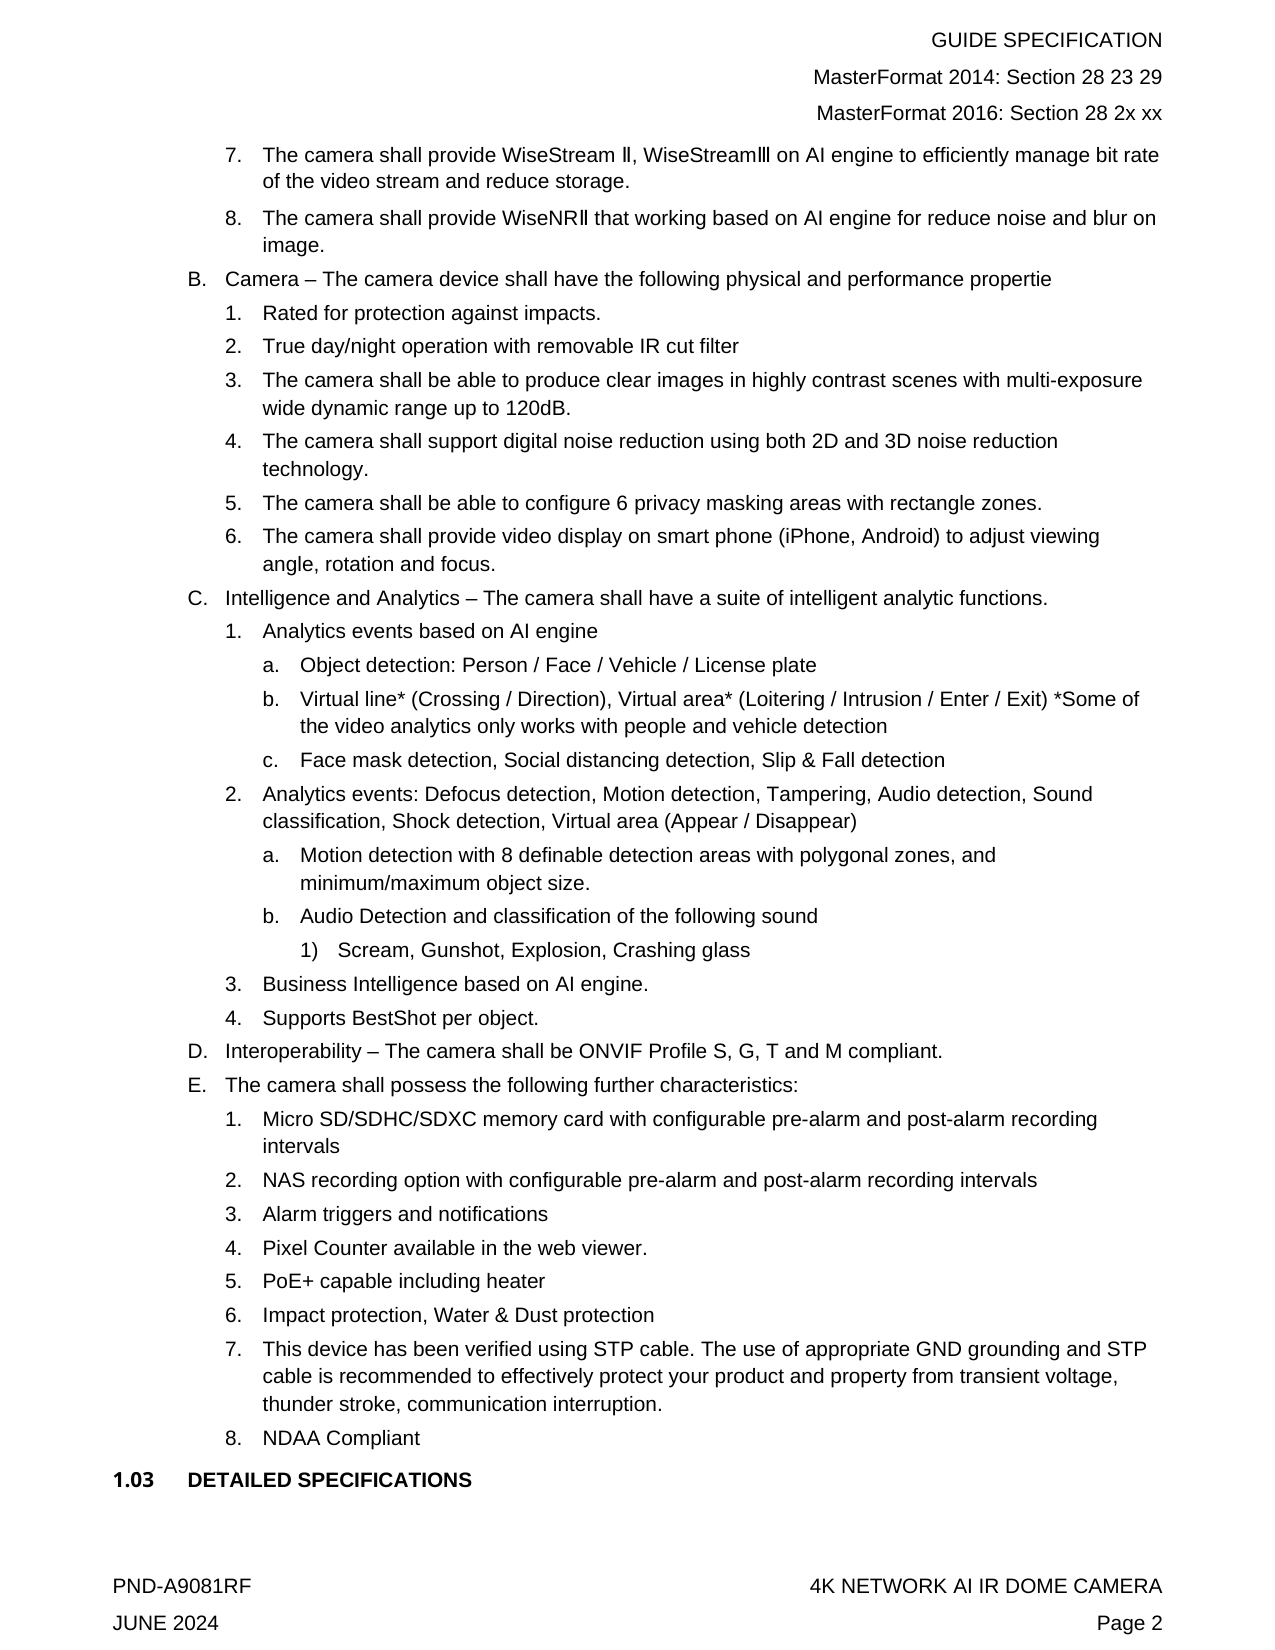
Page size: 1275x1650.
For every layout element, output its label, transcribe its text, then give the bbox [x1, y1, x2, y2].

list The camera shall provide WiseStream Ⅱ, WiseStreamⅢ on AI engine to efficiently manage bit rate of the video stream and reduce storage. [225, 141, 1162, 193]
list Analytics events: Defocus detection, Motion detection, Tampering, Audio detection, Sound classification, Shock detection, Virtual area (Appear / Disappear) [225, 782, 1162, 833]
list Micro SD/SDHC/SDXC memory card with configurable pre-alarm and post-alarm recording intervals [225, 1107, 1162, 1158]
list The camera shall provide video display on smart phone (iPhone, Android) to adjust viewing angle, rotation and focus. [225, 524, 1162, 576]
list This device has been verified using STP cable. The use of appropriate GND grounding and STP cable is recommended to effectively protect your product and property from transient voltage, thunder stroke, communication interruption. [225, 1337, 1162, 1416]
list Supports BestShot per object. [225, 1006, 1162, 1029]
list The camera shall support digital noise reduction using both 2D and 3D noise reduction technology. [225, 429, 1162, 481]
list The camera shall be able to produce clear images in highly contrast scenes with multi-exposure wide dynamic range up to 120dB. [225, 368, 1162, 419]
list Business Intelligence based on AI engine. [225, 972, 1162, 996]
list Camera – The camera device shall have the following physical and performance propertie [187, 267, 1162, 291]
list The camera shall possess the following further characteristics: [187, 1073, 1162, 1097]
list Intelligence and Analytics – The camera shall have a suite of intelligent analytic functions. [187, 586, 1162, 609]
list Analytics events based on AI engine [225, 619, 1162, 643]
list Impact protection, Water & Dust protection [225, 1303, 1162, 1327]
list Audio Detection and classification of the following sound [262, 904, 1162, 928]
list Motion detection with 8 definable detection areas with polygonal zones, and minimum/maximum object size. [262, 843, 1162, 894]
list NDAA Compliant [225, 1426, 1162, 1449]
list Alarm triggers and notifications [225, 1202, 1162, 1226]
list Scream, Gunshot, Explosion, Crashing glass [300, 938, 1162, 962]
list DETAILED SPECIFICATIONS [112, 1466, 1162, 1494]
list NAS recording option with configurable pre-alarm and post-alarm recording intervals [225, 1168, 1162, 1192]
list Rated for protection against impacts. [225, 301, 1162, 324]
list Object detection: Person / Face / Vehicle / License plate [262, 653, 1162, 677]
list Pixel Counter available in the web viewer. [225, 1236, 1162, 1259]
list Interoperability – The camera shall be ONVIF Profile S, G, T and M compliant. [187, 1039, 1162, 1063]
list Face mask detection, Social distancing detection, Slip & Fall detection [262, 748, 1162, 772]
list Virtual line* (Crossing / Direction), Virtual area* (Loitering / Intrusion / Enter / Exit) *Some of the video analytics only works with people and vehicle detection [262, 687, 1162, 738]
list The camera shall be able to configure 6 privacy masking areas with rectangle zones. [225, 491, 1162, 514]
list The camera shall provide WiseNRⅡ that working based on AI engine for reduce noise and blur on image. [225, 206, 1162, 257]
list True day/night operation with removable IR cut filter [225, 334, 1162, 358]
list PoE+ capable including heater [225, 1269, 1162, 1293]
